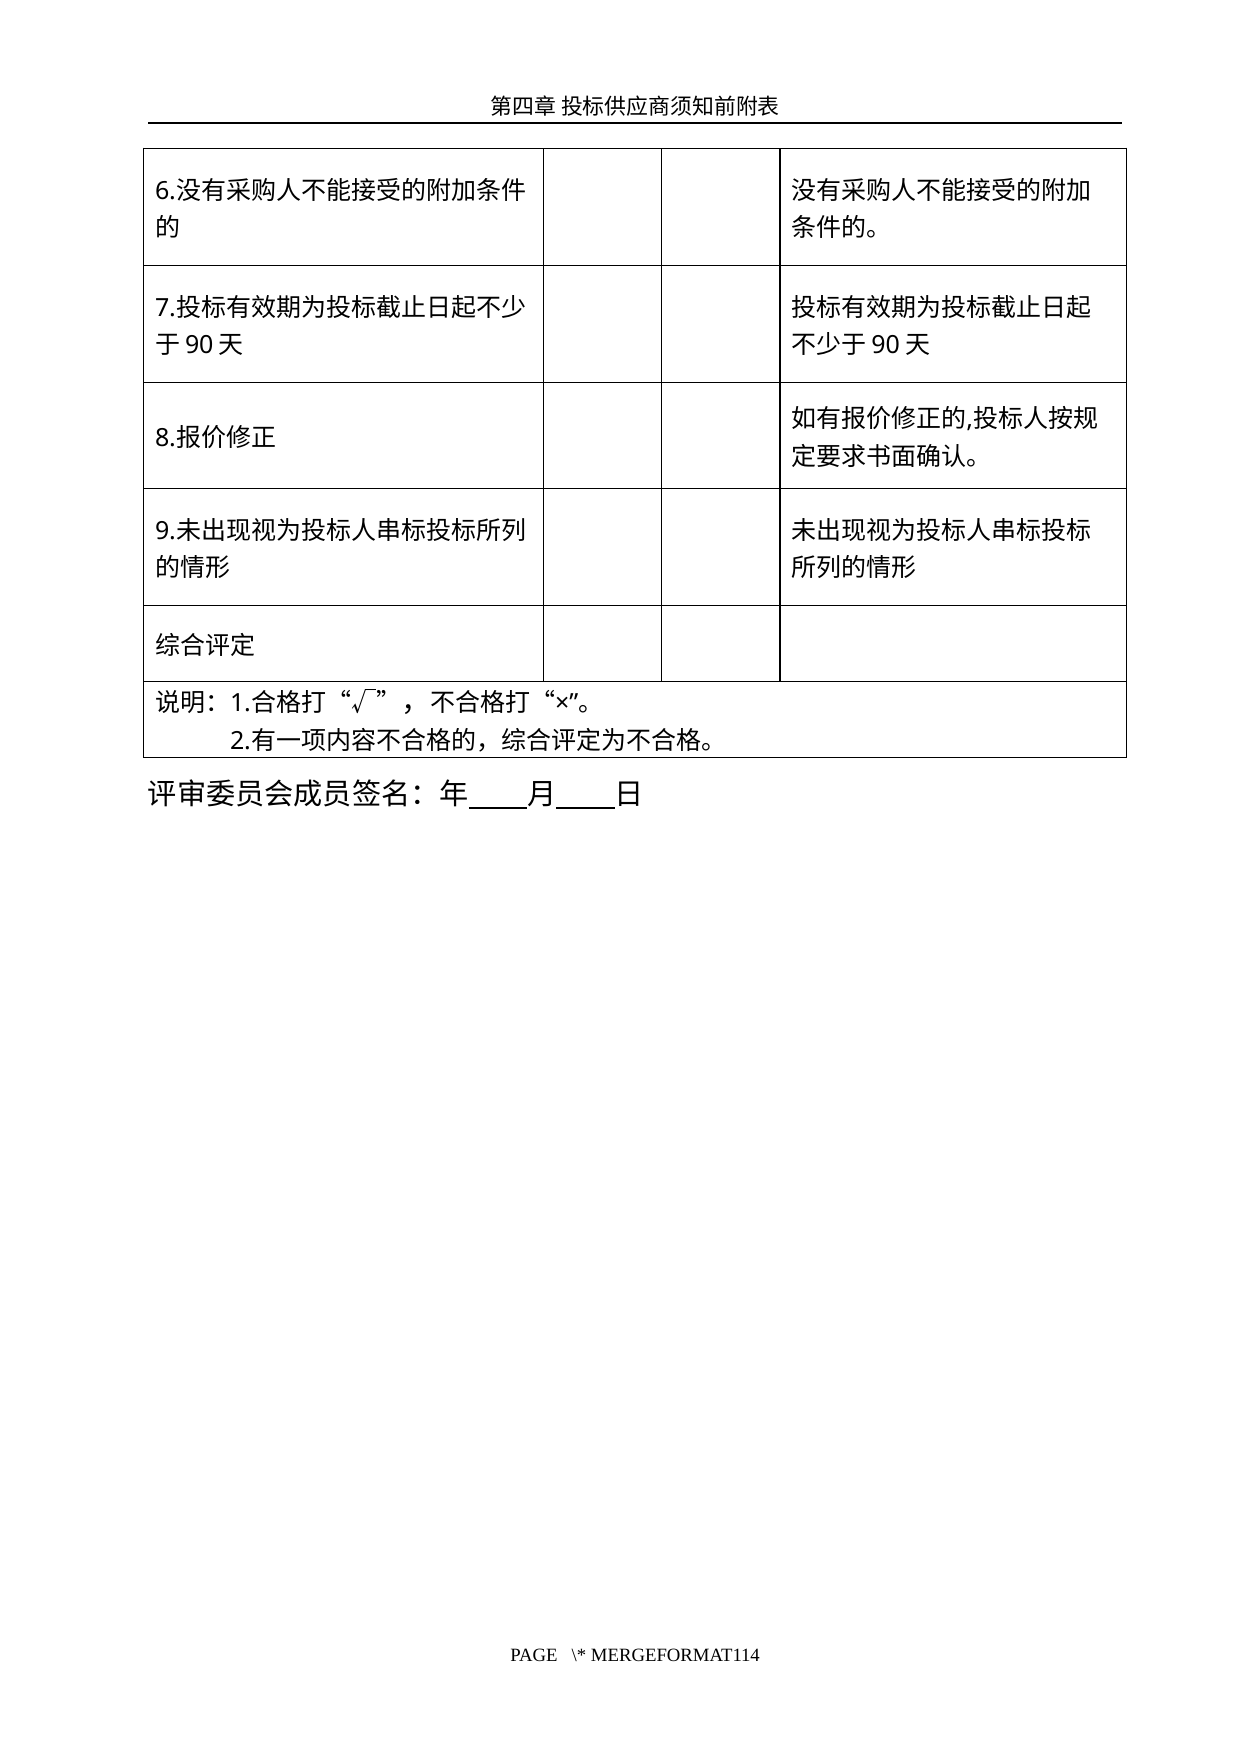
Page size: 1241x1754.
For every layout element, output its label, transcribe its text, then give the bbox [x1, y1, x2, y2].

table_cell [781, 606, 1126, 681]
table_cell 没有采购人不能接受的附加条件的。 [781, 149, 1126, 265]
table_cell 9.未出现视为投标人串标投标所列的情形 [144, 489, 543, 605]
table_cell 说明：1.合格打“√”，不合格打“×”。 2.有一项内容不合格的，综合评定为不合格。 [144, 682, 1126, 757]
table_cell [662, 489, 779, 605]
table_cell [662, 266, 779, 382]
text 评审委员会成员签名：年 月 日 [148, 758, 1122, 816]
table_cell [544, 606, 661, 681]
table_cell 8.报价修正 [144, 383, 543, 487]
table_cell [662, 383, 779, 487]
table_cell 投标有效期为投标截止日起不少于90天 [781, 266, 1126, 382]
table_cell 综合评定 [144, 606, 543, 681]
table_cell 7.投标有效期为投标截止日起不少于90天 [144, 266, 543, 382]
table_cell 未出现视为投标人串标投标所列的情形 [781, 489, 1126, 605]
table_cell 6.没有采购人不能接受的附加条件的 [144, 149, 543, 265]
table_cell [544, 266, 661, 382]
table_cell [662, 606, 779, 681]
table_cell [662, 149, 779, 265]
table_cell 如有报价修正的,投标人按规定要求书面确认。 [781, 383, 1126, 487]
table_cell [544, 383, 661, 487]
table_cell [544, 149, 661, 265]
table_cell [544, 489, 661, 605]
